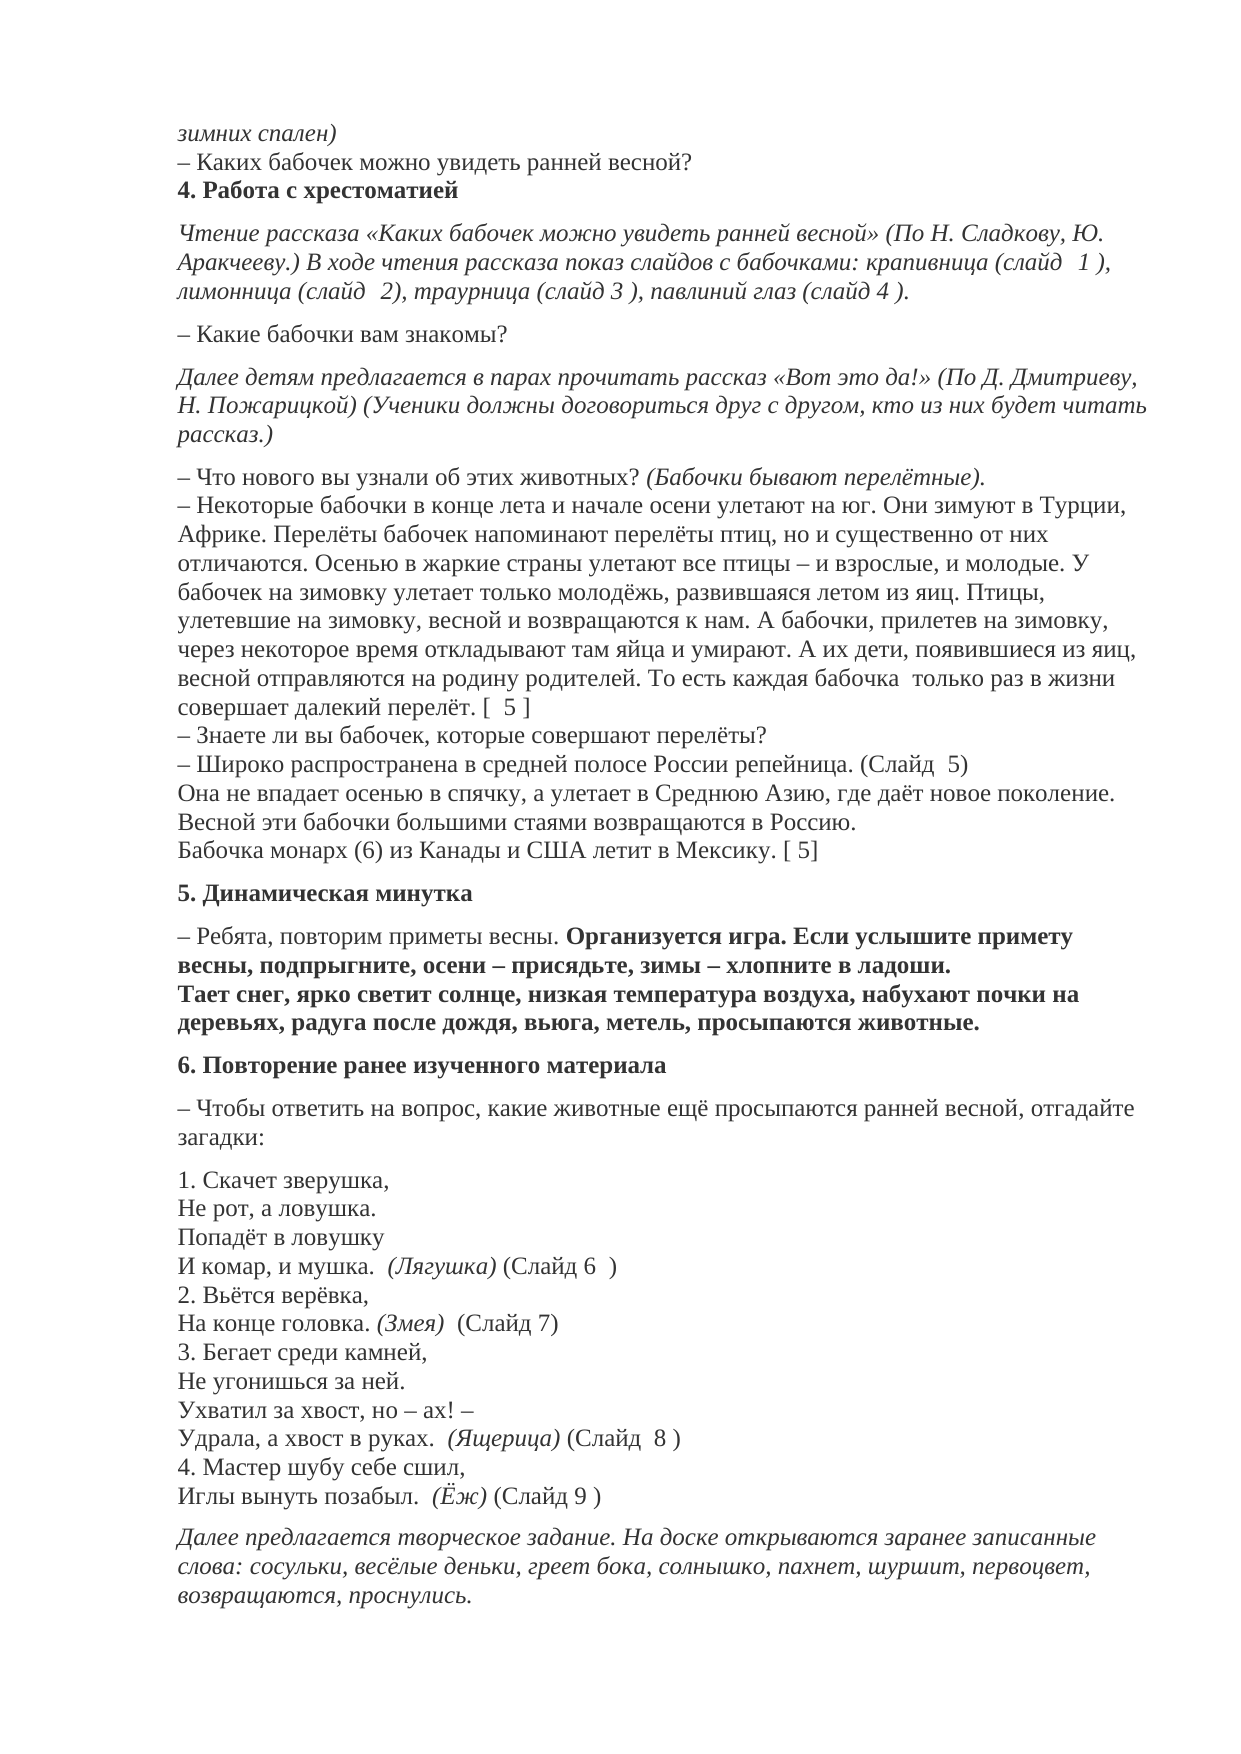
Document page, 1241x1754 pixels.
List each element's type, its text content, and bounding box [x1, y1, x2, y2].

text – Ребята, повторим приметы весны. Организуется игра. Если услышите примету весны, подпрыгните, осени – присядьте, зимы – хлопните в ладоши. Тает снег, ярко светит солнце, низкая температура воздуха, набухают почки на деревьях, радуга после дождя, вьюга, метель, просыпаются животные. [177, 921, 1152, 1036]
text – Что нового вы узнали об этих животных? (Бабочки бывают перелётные). – Некоторые бабочки в конце лета и начале осени улетают на юг. Они зимуют в Турции, Африке. Перелёты бабочек напоминают перелёты птиц, но и существенно от них отличаются. Осенью в жаркие страны улетают все птицы – и взрослые, и молодые. У бабочек на зимовку улетает только молодёжь, развившаяся летом из яиц. Птицы, улетевшие на зимовку, весной и возвращаются к нам. А бабочки, прилетев на зимовку, через некоторое время откладывают там яйца и умирают. А их дети, появившиеся из яиц, весной отправляются на родину родителей. То есть каждая бабочка только раз в жизни совершает далекий перелёт. [ 5 ] – Знаете ли вы бабочек, которые совершают перелёты? – Широко распространена в средней полосе России репейница. (Слайд 5) Она не впадает осенью в спячку, а улетает в Среднюю Азию, где даёт новое поколение. Весной эти бабочки большими стаями возвращаются в Россию. Бабочка монарх (6) из Канады и США летит в Мексику. [ 5] [177, 462, 1152, 864]
text 1. Скачет зверушка, Не рот, а ловушка. Попадёт в ловушку И комар, и мушка. (Лягушка) (Слайд 6 ) [177, 1165, 1152, 1280]
text 3. Бегает среди камней, Не угонишься за ней. Ухватил за хвост, но – ах! – Удрала, а хвост в руках. (Ящерица) (Слайд 8 ) [177, 1337, 1152, 1452]
text 5. Динамическая минутка [177, 878, 1152, 907]
text 6. Повторение ранее изученного материала [177, 1050, 1152, 1079]
text Далее детям предлагается в парах прочитать рассказ «Вот это да!» (По Д. Дмитриеву, Н. Пожарицкой) (Ученики должны договориться друг с другом, кто из них будет читать рассказ.) [177, 362, 1152, 448]
text Чтение рассказа «Каких бабочек можно увидеть ранней весной» (По Н. Сладкову, Ю. Аракчееву.) В ходе чтения рассказа показ слайдов с бабочками: крапивница (слайд 1 ), лимонница (слайд 2), траурница (слайд 3 ), павлиний глаз (слайд 4 ). [177, 218, 1152, 305]
text 4. Мастер шубу себе сшил, Иглы вынуть позабыл. (Ёж) (Слайд 9 ) [177, 1452, 1152, 1510]
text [177, 118, 1152, 204]
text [177, 1522, 1152, 1608]
text – Какие бабочки вам знакомы? [177, 319, 1152, 347]
text – Чтобы ответить на вопрос, какие животные ещё просыпаются ранней весной, отгадайте загадки: [177, 1093, 1152, 1151]
text 2. Вьётся верёвка, На конце головка. (Змея) (Слайд 7) [177, 1280, 1152, 1337]
